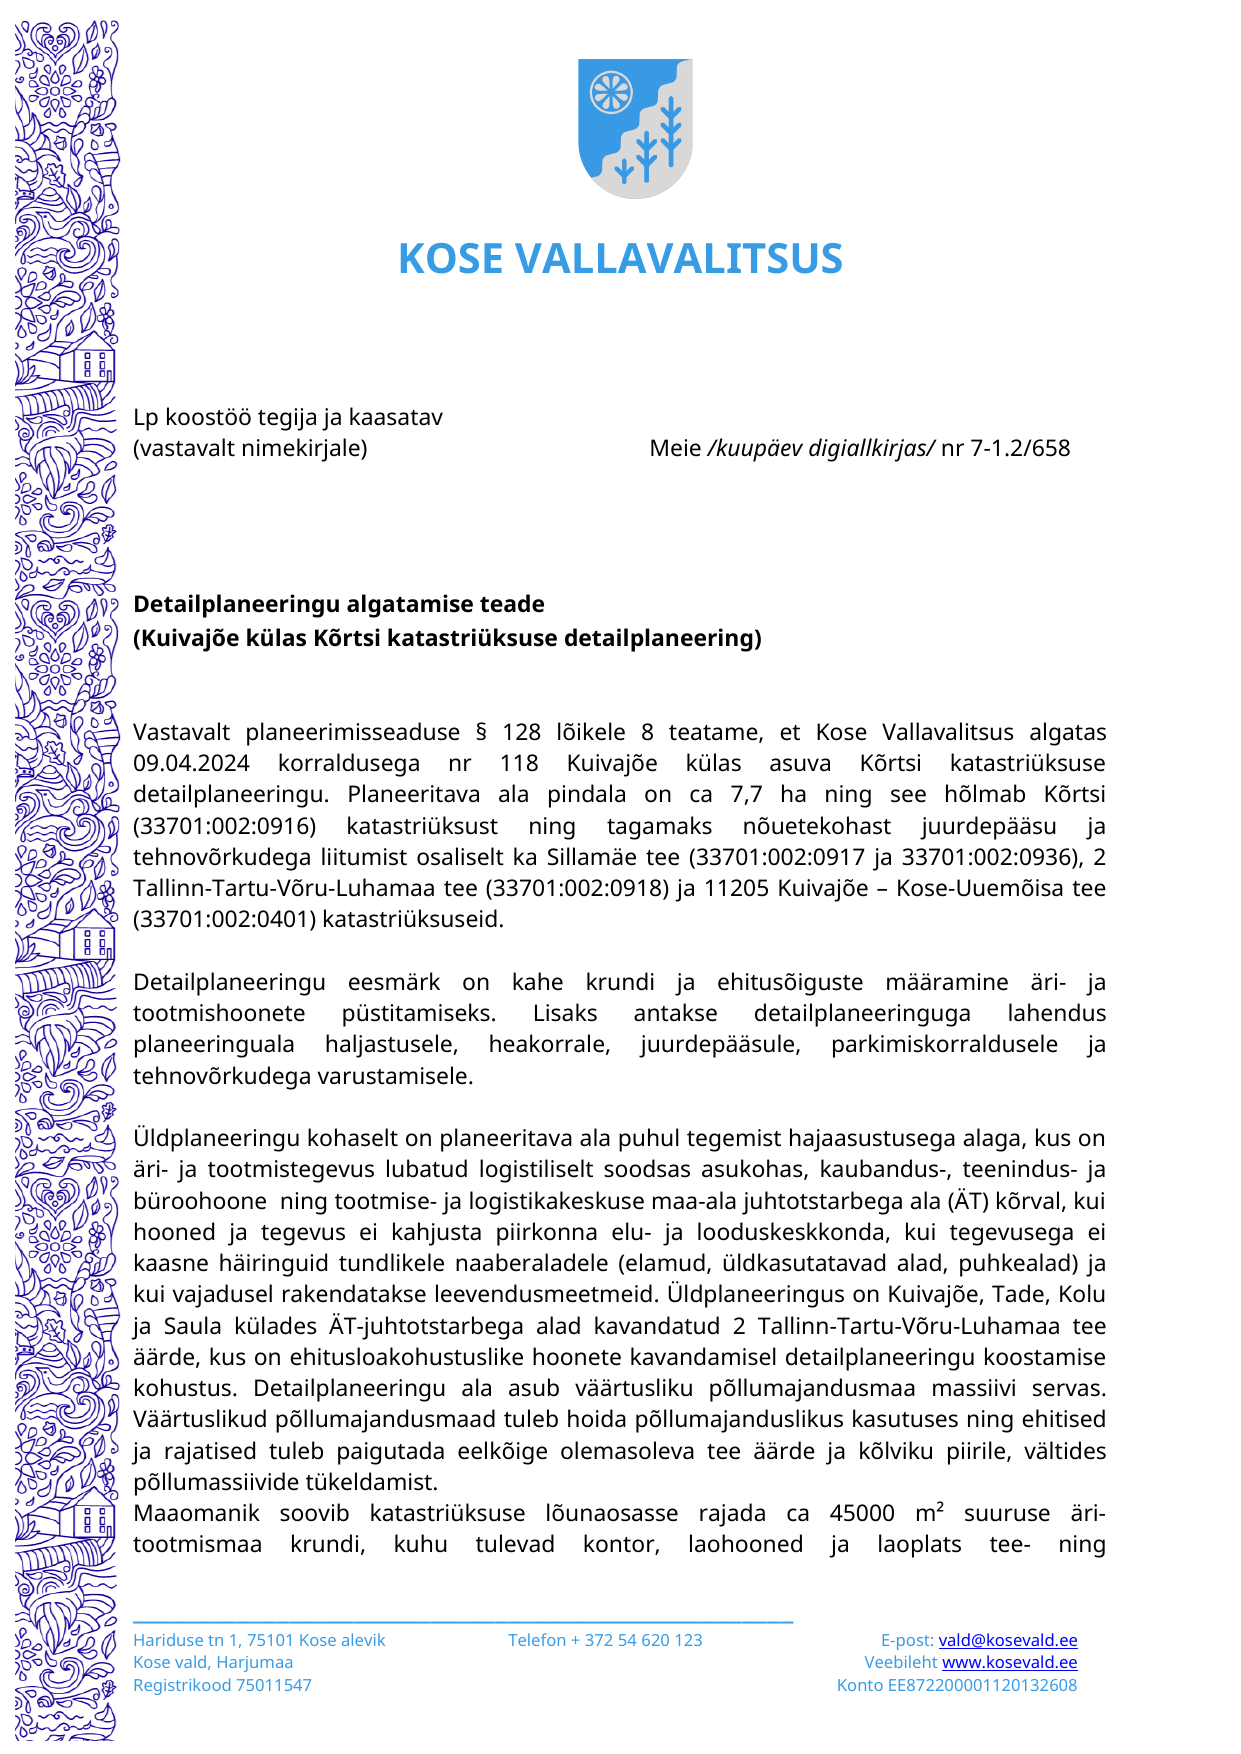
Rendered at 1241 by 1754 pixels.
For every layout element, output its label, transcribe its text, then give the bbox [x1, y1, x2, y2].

picture [578, 59, 693, 199]
text Üldplaneeringu kohaselt on planeeritava ala puhul tegemist hajaasustusega alaga, kus on äri- ja tootmistegevus lubatud logistiliselt soodsas asukohas, kaubandus-, teenindus- ja büroohoone ning tootmise- ja logistikakeskuse maa-ala juhtotstarbega ala (ÄT) kõrval, kui hooned ja tegevus ei kahjusta piirkonna elu- ja looduskeskkonda, kui tegevusega ei kaasne häiringuid tundlikele naaberaladele (elamud, üldkasutatavad alad, puhkealad) ja kui vajadusel rakendatakse leevendusmeetmeid. Üldplaneeringus on Kuivajõe, Tade, Kolu ja Saula külades ÄT-juhtotstarbega alad kavandatud 2 Tallinn-Tartu-Võru-Luhamaa tee äärde, kus on ehitusloakohustuslike hoonete kavandamisel detailplaneeringu koostamise kohustus. Detailplaneeringu ala asub väärtusliku põllumajandusmaa massiivi servas. Väärtuslikud põllumajandusmaad tuleb hoida põllumajanduslikus kasutuses ning ehitised ja rajatised tuleb paigutada eelkõige olemasoleva tee äärde ja kõlviku piirile, vältides põllumassiivide tükeldamist. [133, 1122, 1107, 1497]
text (vastavalt nimekirjale) Meie /kuupäev digiallkirjas/ nr 7-1.2/658 [133, 432, 1107, 463]
text (Kuivajõe külas Kõrtsi katastriüksuse detailplaneering) [133, 622, 1107, 653]
text Detailplaneeringu eesmärk on kahe krundi ja ehitusõiguste määramine äri- ja tootmishoonete püstitamiseks. Lisaks antakse detailplaneeringuga lahendus planeeringuala haljastusele, heakorrale, juurdepääsule, parkimiskorraldusele ja tehnovõrkudega varustamisele. [133, 966, 1107, 1091]
text Detailplaneeringu algatamise teade [133, 588, 1107, 619]
text Vastavalt planeerimisseaduse § 128 lõikele 8 teatame, et Kose Vallavalitsus algatas 09.04.2024 korraldusega nr 118 Kuivajõe külas asuva Kõrtsi katastriüksuse detailplaneeringu. Planeeritava ala pindala on ca 7,7 ha ning see hõlmab Kõrtsi (33701:002:0916) katastriüksust ning tagamaks nõuetekohast juurdepääsu ja tehnovõrkudega liitumist osaliselt ka Sillamäe tee (33701:002:0917 ja 33701:002:0936), 2 Tallinn-Tartu-Võru-Luhamaa tee (33701:002:0918) ja 11205 Kuivajõe – Kose-Uuemõisa tee (33701:002:0401) katastriüksuseid. [133, 716, 1107, 934]
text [133, 1497, 1107, 1559]
text Lp koostöö tegija ja kaasatav [133, 401, 1107, 432]
picture [2, 0, 127, 1741]
